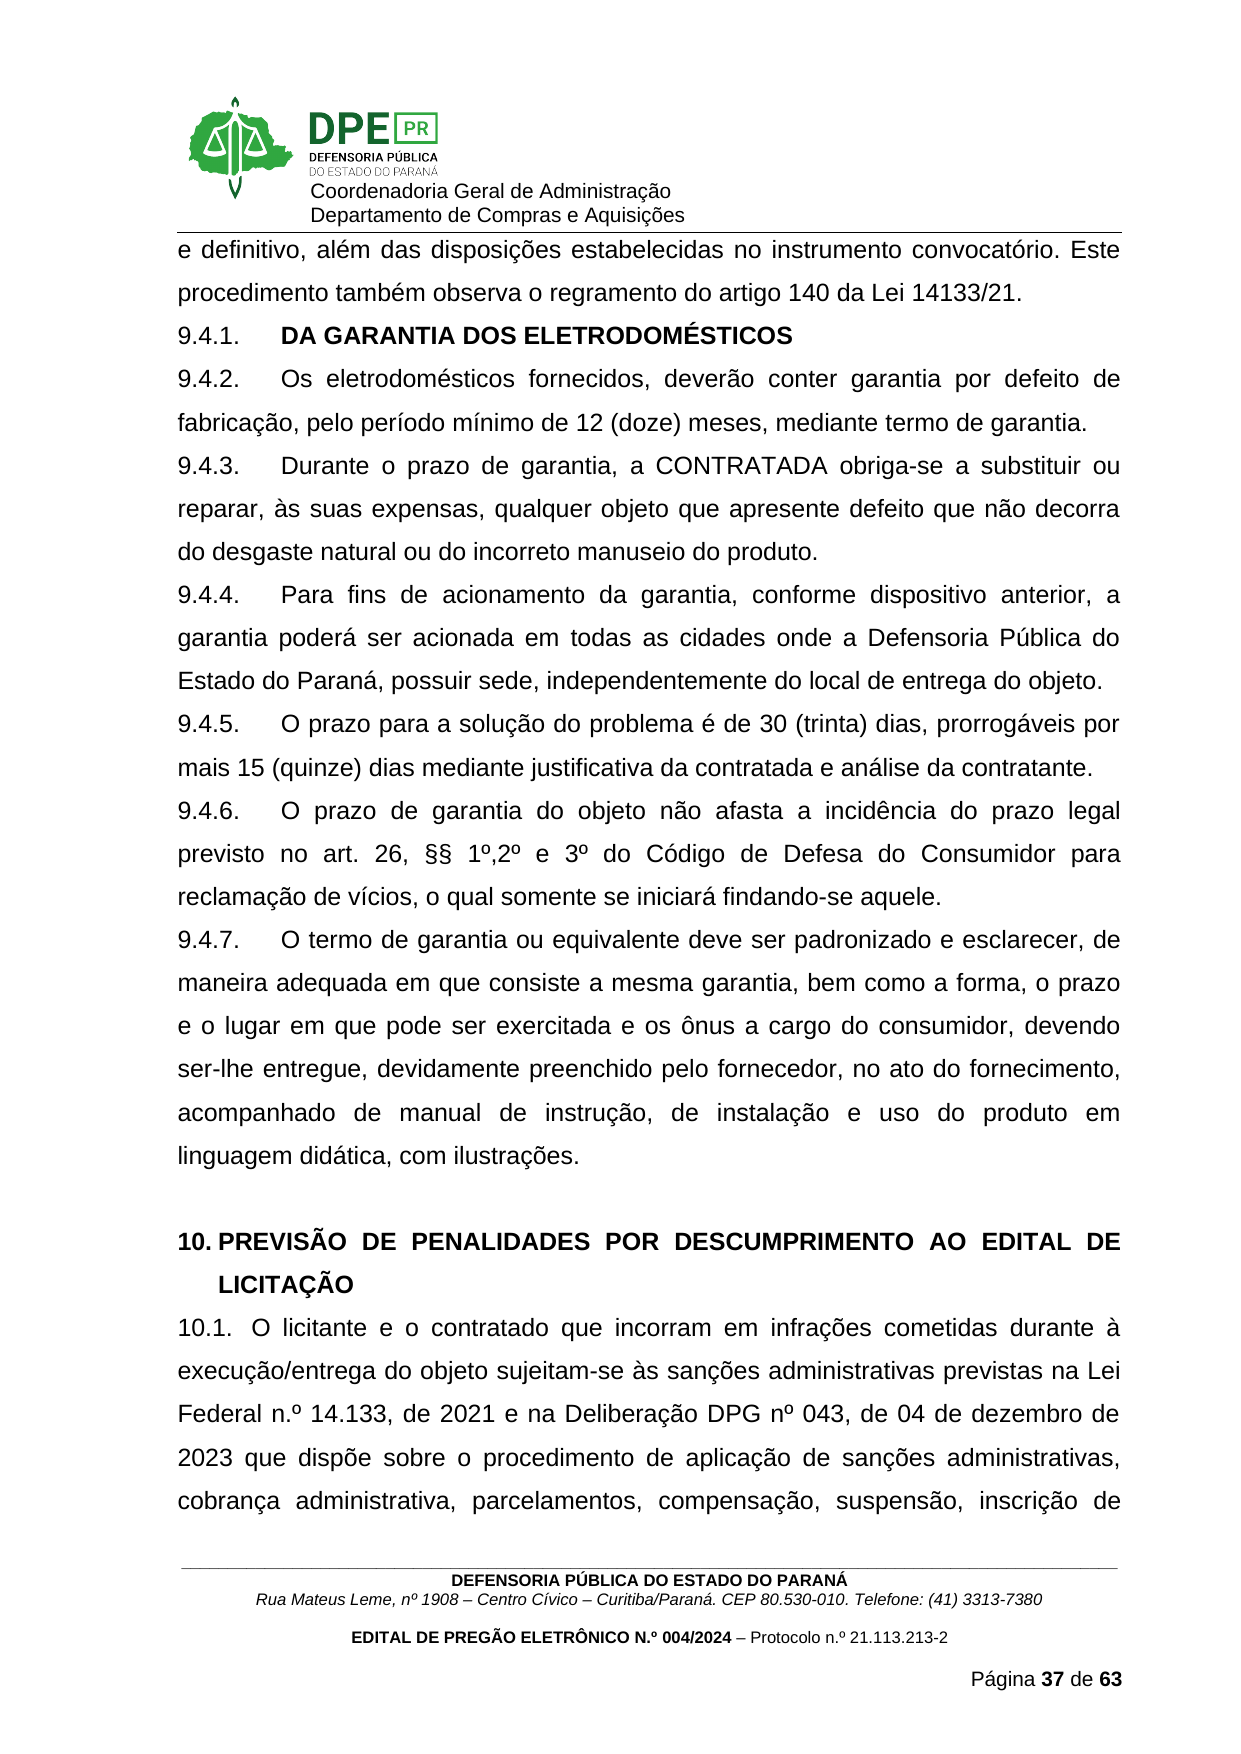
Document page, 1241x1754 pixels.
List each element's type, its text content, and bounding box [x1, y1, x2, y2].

list Para fins de acionamento da garantia, conforme dispositivo anterior, a garantia poderá ser acionada em todas as cidades onde a Defensoria Pública do Estado do Paraná, possuir sede, independentemente do local de entrega do objeto. [177, 580, 1122, 695]
list O termo de garantia ou equivalente deve ser padronizado e esclarecer, de maneira adequada em que consiste a mesma garantia, bem como a forma, o prazo e o lugar em que pode ser exercitada e os ônus a cargo do consumidor, devendo ser-lhe entregue, devidamente preenchido pelo fornecedor, no ato do fornecimento, acompanhado de manual de instrução, de instalação e uso do produto em linguagem didática, com ilustrações. [177, 925, 1122, 1169]
list O prazo de garantia do objeto não afasta a incidência do prazo legal previsto no art. 26, §§ 1º,2º e 3º do Código de Defesa do Consumidor para reclamação de vícios, o qual somente se iniciará findando-se aquele. [177, 796, 1122, 911]
list Os eletrodomésticos fornecidos, deverão conter garantia por defeito de fabricação, pelo período mínimo de 12 (doze) meses, mediante termo de garantia. [177, 364, 1122, 436]
list PREVISÃO DE PENALIDADES POR DESCUMPRIMENTO AO EDITAL DE LICITAÇÃO [177, 1227, 1122, 1299]
list Durante o prazo de garantia, a CONTRATADA obriga-se a substituir ou reparar, às suas expensas, qualquer objeto que apresente defeito que não decorra do desgaste natural ou do incorreto manuseio do produto. [177, 451, 1122, 566]
list DA GARANTIA DOS ELETRODOMÉSTICOS [177, 321, 1122, 350]
list O prazo para a solução do problema é de 30 (trinta) dias, prorrogáveis por mais 15 (quinze) dias mediante justificativa da contratada e análise da contratante. [177, 709, 1122, 781]
picture [188, 96, 438, 200]
